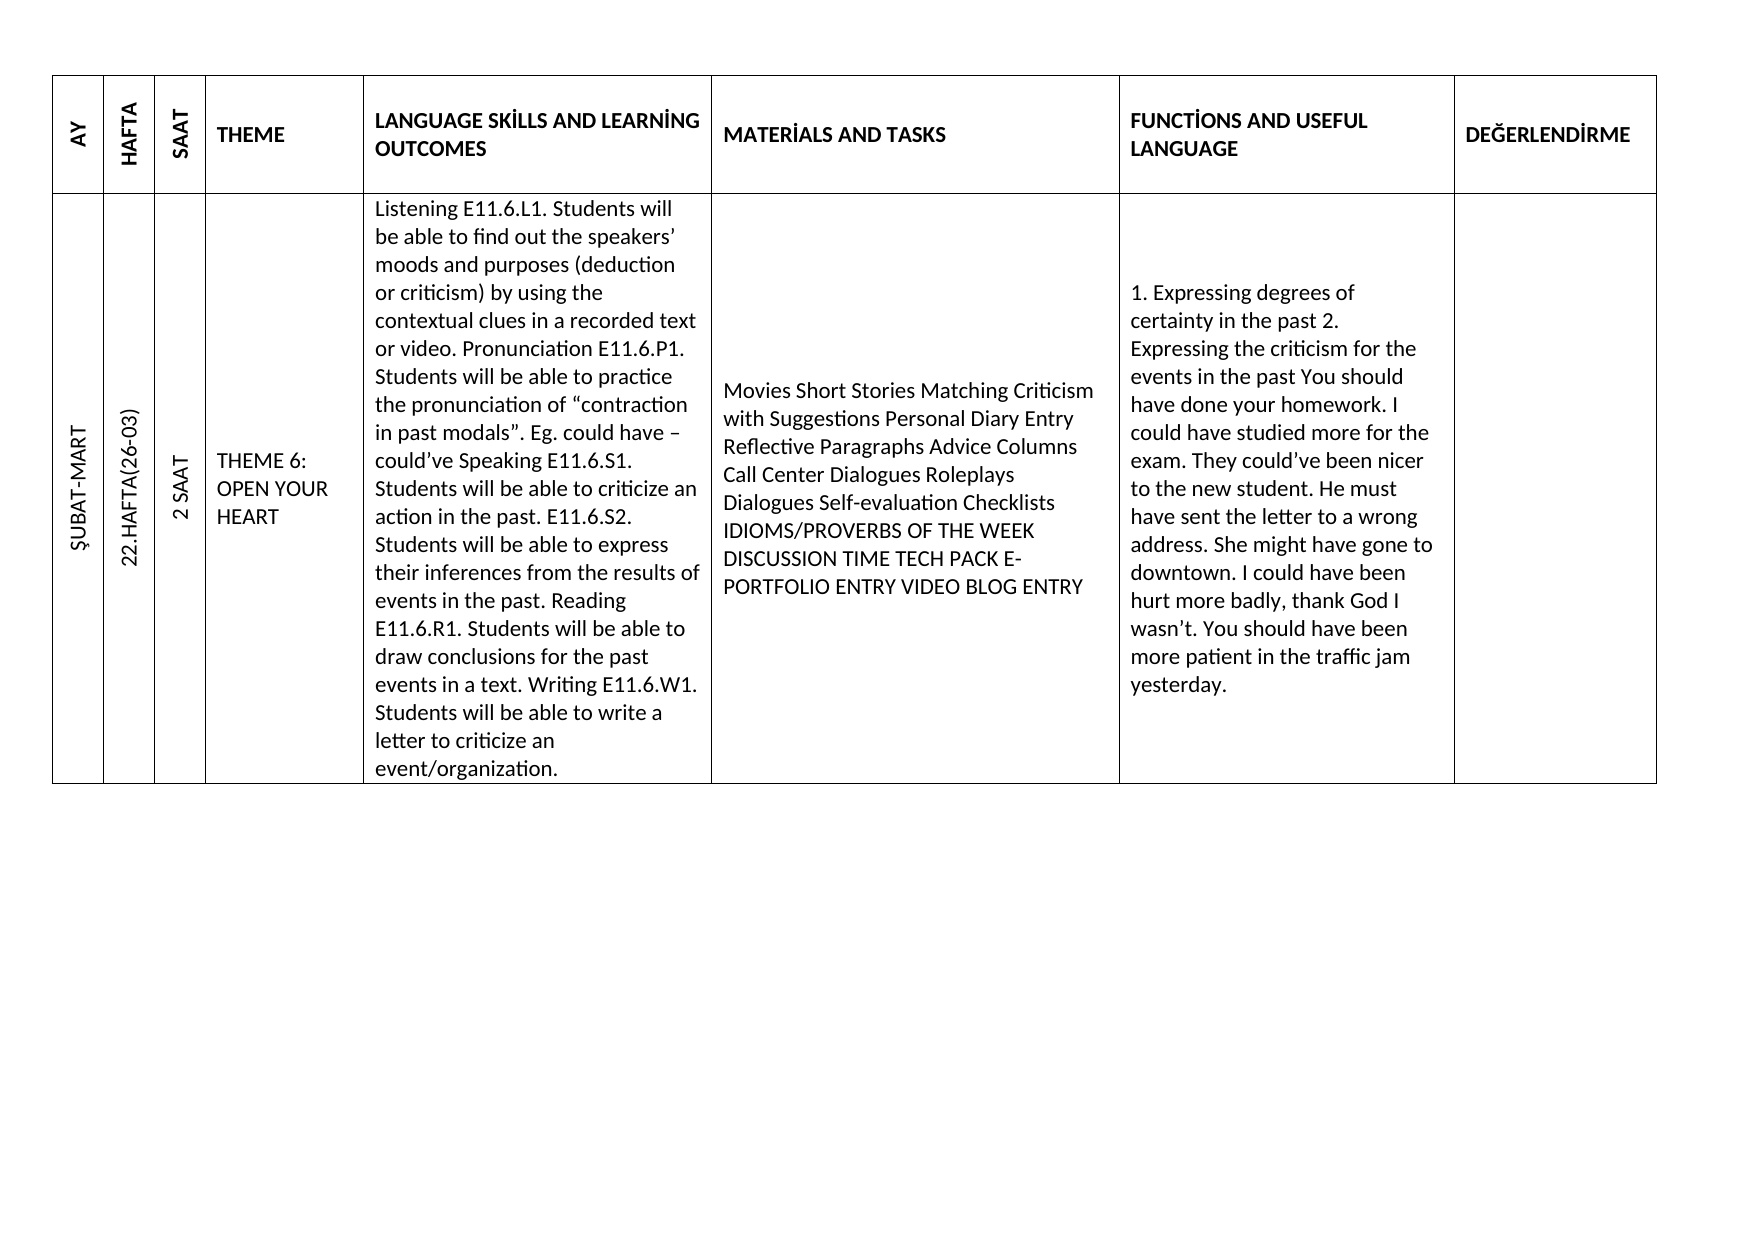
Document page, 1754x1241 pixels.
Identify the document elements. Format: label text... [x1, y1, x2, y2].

table_cell Listening E11.6.L1. Students will be able to find out the speakers’ moods and purposes (deduction or criticism) by using the contextual clues in a recorded text or video. Pronunciation E11.6.P1. Students will be able to practice the pronunciation of “contraction in past modals”. Eg. could have – could’ve Speaking E11.6.S1. Students will be able to criticize an action in the past. E11.6.S2. Students will be able to express their inferences from the results of events in the past. Reading E11.6.R1. Students will be able to draw conclusions for the past events in a text. Writing E11.6.W1. Students will be able to write a letter to criticize an event/organization. [364, 194, 711, 783]
table_cell THEME 6: OPEN YOUR HEART [206, 194, 363, 783]
table_cell 2 SAAT [155, 194, 205, 783]
table_header LANGUAGE SKİLLS AND LEARNİNG OUTCOMES [364, 76, 711, 193]
table_header HAFTA [104, 76, 154, 193]
table_cell [1455, 194, 1656, 783]
table_header MATERİALS AND TASKS [712, 76, 1119, 193]
table_header SAAT [155, 76, 205, 193]
table_cell 22.HAFTA(26-03) [104, 194, 154, 783]
table_header THEME [206, 76, 363, 193]
table_header AY [53, 76, 103, 193]
table_cell 1. Expressing degrees of certainty in the past 2. Expressing the criticism for the events in the past You should have done your homework. I could have studied more for the exam. They could’ve been nicer to the new student. He must have sent the letter to a wrong address. She might have gone to downtown. I could have been hurt more badly, thank God I wasn’t. You should have been more patient in the traffic jam yesterday. [1120, 194, 1454, 783]
table_header DEĞERLENDİRME [1455, 76, 1656, 193]
table_cell Movies Short Stories Matching Criticism with Suggestions Personal Diary Entry Reflective Paragraphs Advice Columns Call Center Dialogues Roleplays Dialogues Self-evaluation Checklists IDIOMS/PROVERBS OF THE WEEK DISCUSSION TIME TECH PACK E-PORTFOLIO ENTRY VIDEO BLOG ENTRY [712, 194, 1119, 783]
table_cell ŞUBAT-MART [53, 194, 103, 783]
table_header FUNCTİONS AND USEFUL LANGUAGE [1120, 76, 1454, 193]
